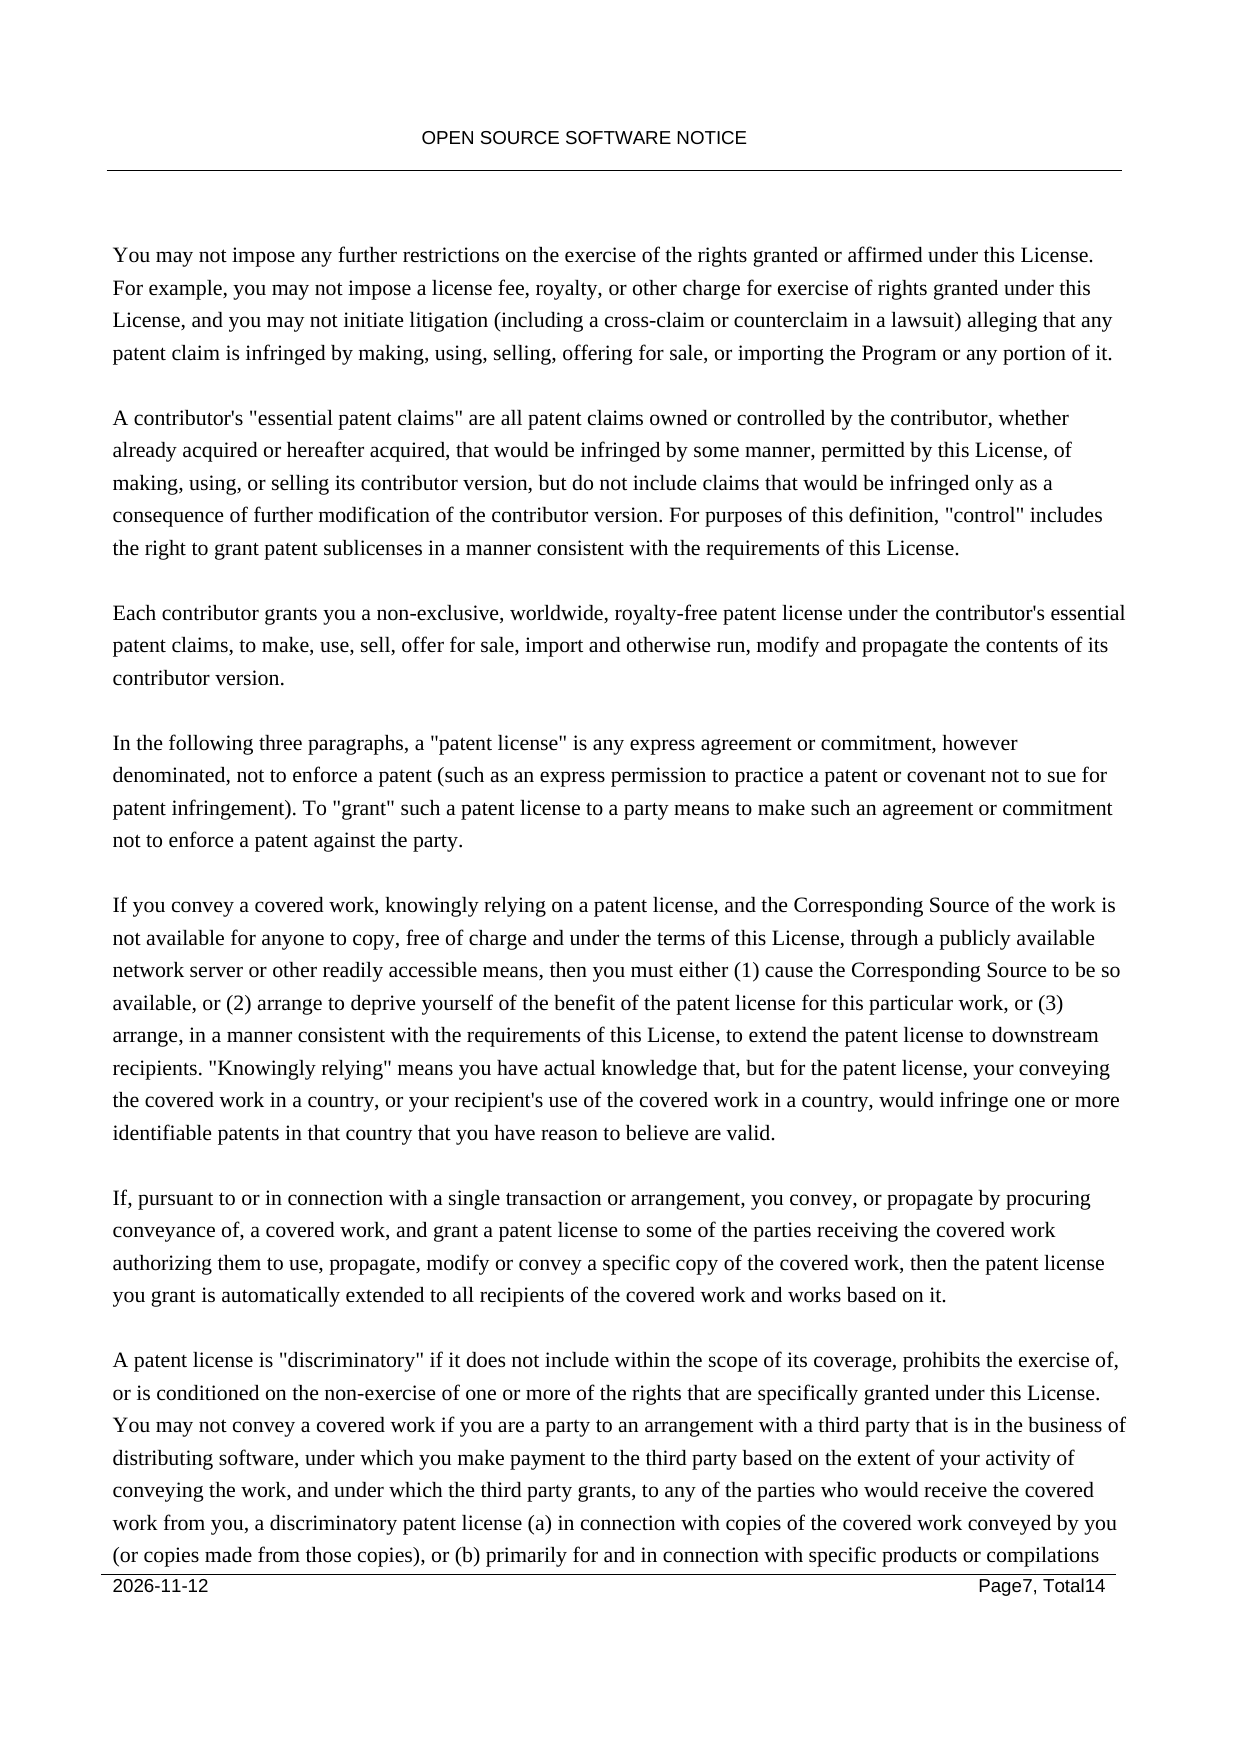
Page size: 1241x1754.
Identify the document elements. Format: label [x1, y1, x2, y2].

text [112, 206, 1128, 1571]
